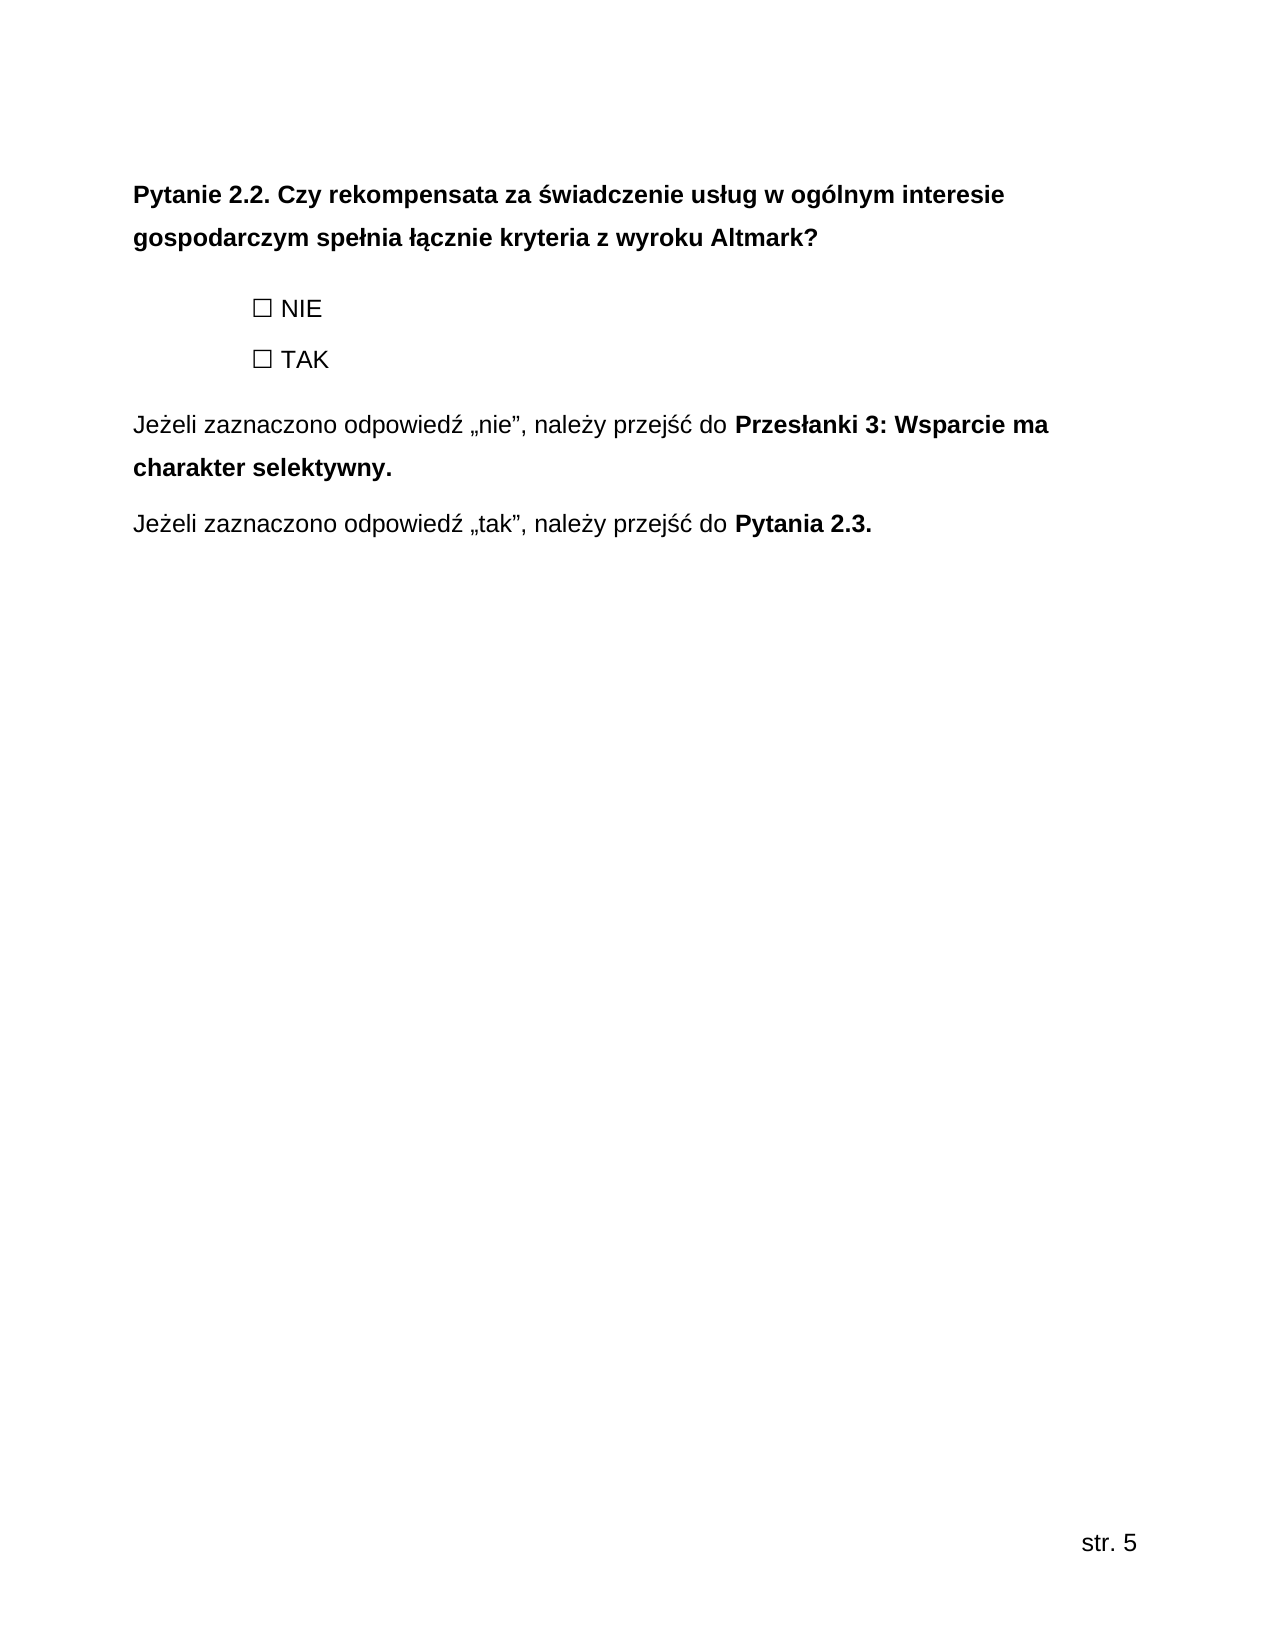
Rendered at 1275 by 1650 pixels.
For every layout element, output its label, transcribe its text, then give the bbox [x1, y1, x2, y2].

text Pytanie 2.2. Czy rekompensata za świadczenie usług w ogólnym interesie gospodarczym spełnia łącznie kryteria z wyroku Altmark? [133, 180, 1137, 252]
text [133, 410, 1137, 482]
text TAK [251, 342, 1137, 376]
text Jeżeli zaznaczono odpowiedź „tak”, należy przejść do Pytania 2.3. [133, 509, 1137, 537]
text NIE [251, 291, 1137, 325]
